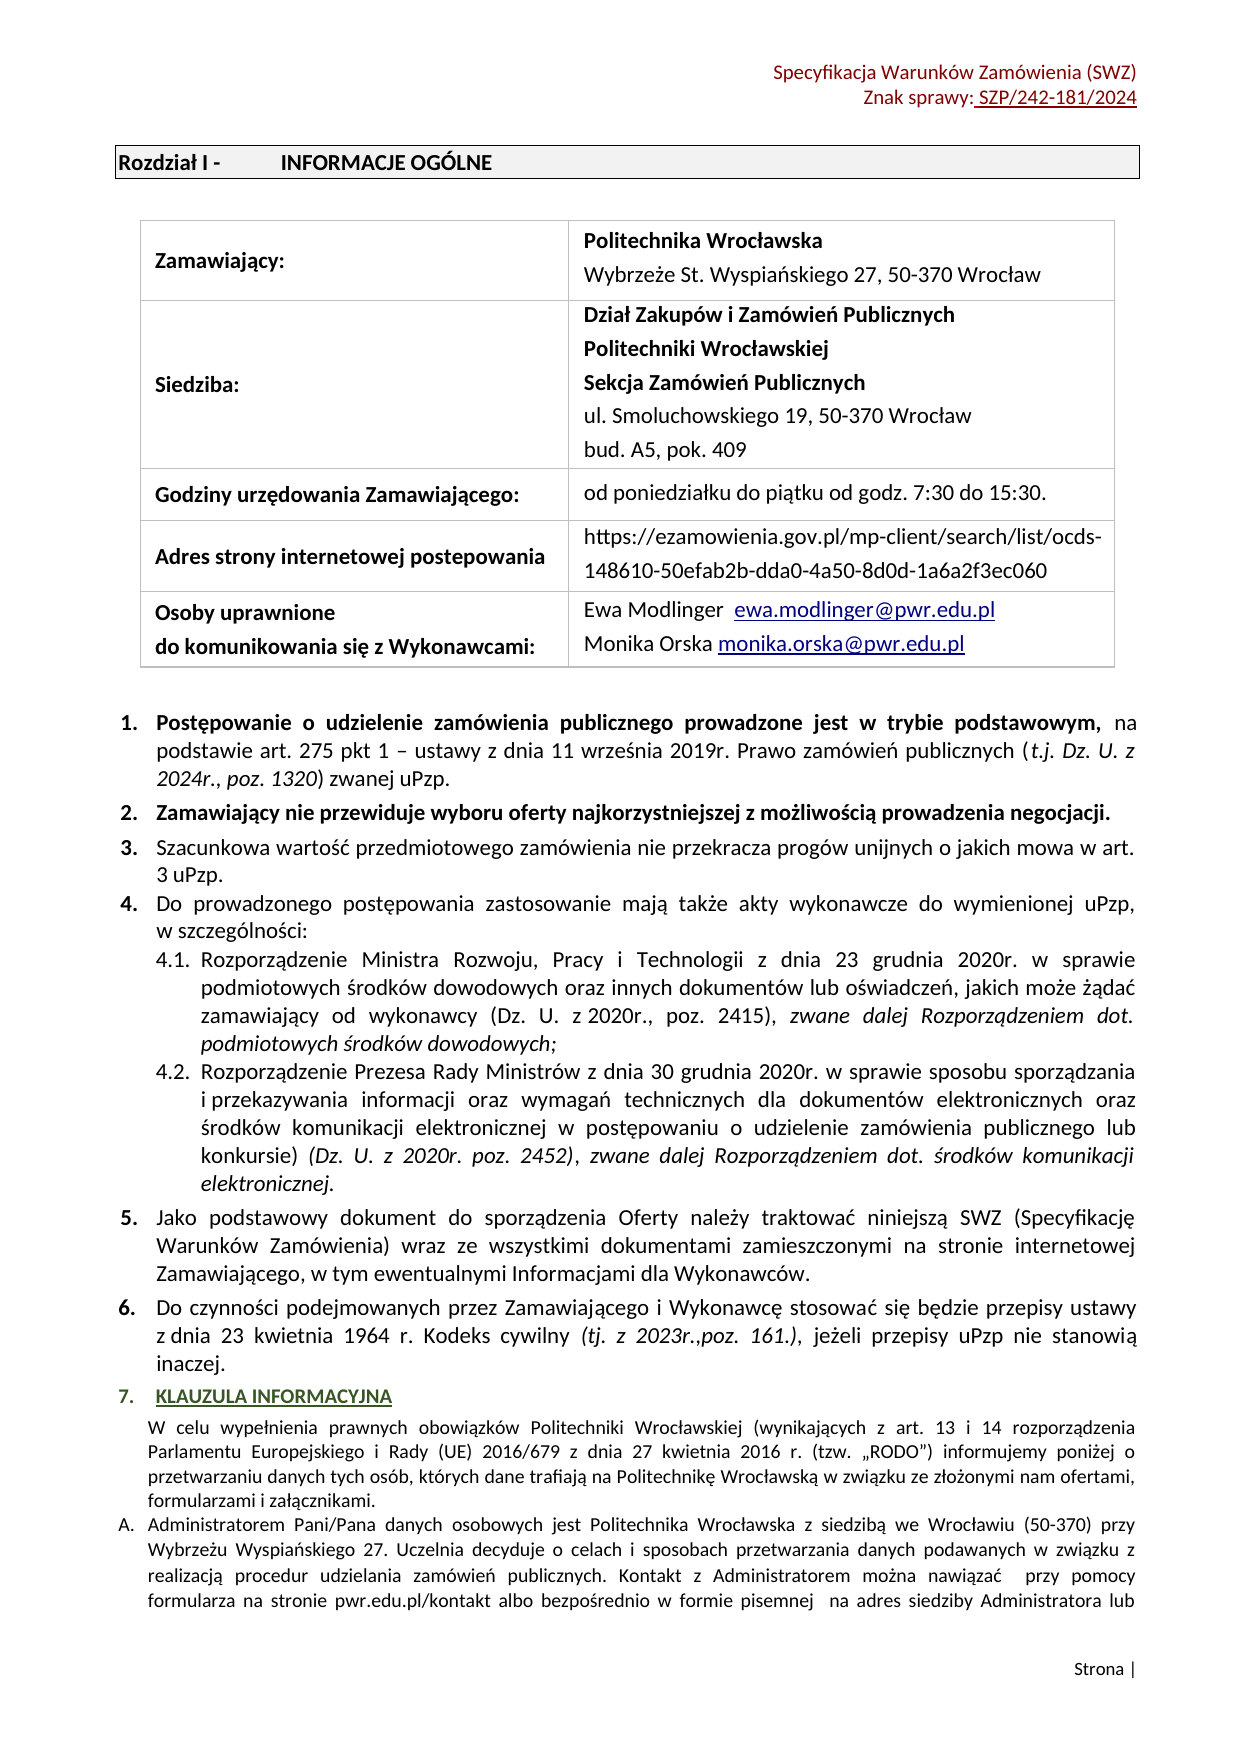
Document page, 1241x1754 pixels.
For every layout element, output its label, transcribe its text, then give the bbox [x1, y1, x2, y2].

list Do prowadzonego postępowania zastosowanie mają także akty wykonawcze do wymienionej uPzp, w szczególności: [120, 889, 1137, 945]
table_cell Osoby uprawnione do komunikowania się z Wykonawcami: [141, 592, 568, 666]
table_cell Godziny urzędowania Zamawiającego: [141, 469, 568, 520]
list Szacunkowa wartość przedmiotowego zamówienia nie przekracza progów unijnych o jakich mowa w art. 3 uPzp. [120, 833, 1137, 889]
text W celu wypełnienia prawnych obowiązków Politechniki Wrocławskiej (wynikających z art. 13 i 14 rozporządzenia Parlamentu Europejskiego i Rady (UE) 2016/679 z dnia 27 kwietnia 2016 r. (tzw. „RODO”) informujemy poniżej o przetwarzaniu danych tych osób, których dane trafiają na Politechnikę Wrocławską w związku ze złożonymi nam ofertami, formularzami i załącznikami. [148, 1415, 1137, 1512]
list Zamawiający nie przewiduje wyboru oferty najkorzystniejszej z możliwością prowadzenia negocjacji. [120, 798, 1137, 826]
subtitle INFORMACJE OGÓLNE [116, 146, 1139, 178]
list Do czynności podejmowanych przez Zamawiającego i Wykonawcę stosować się będzie przepisy ustawy z dnia 23 kwietnia 1964 r. Kodeks cywilny (tj. z 2023r.,poz. 161.), jeżeli przepisy uPzp nie stanowią inaczej. [118, 1293, 1137, 1377]
table_cell od poniedziałku do piątku od godz. 7:30 do 15:30. [569, 469, 1114, 520]
list Jako podstawowy dokument do sporządzenia Oferty należy traktować niniejszą SWZ (Specyfikację Warunków Zamówienia) wraz ze wszystkimi dokumentami zamieszczonymi na stronie internetowej Zamawiającego, w tym ewentualnymi Informacjami dla Wykonawców. [120, 1203, 1137, 1287]
table_cell Dział Zakupów i Zamówień Publicznych Politechniki Wrocławskiej Sekcja Zamówień Publicznych ul. Smoluchowskiego 19, 50-370 Wrocław bud. A5, pok. 409 [569, 301, 1114, 468]
list KLAUZULA INFORMACYJNA [118, 1384, 1137, 1409]
table_cell Ewa Modlinger ewa.modlinger@pwr.edu.pl Monika Orska monika.orska@pwr.edu.pl [569, 592, 1114, 666]
list Rozporządzenie Prezesa Rady Ministrów z dnia 30 grudnia 2020r. w sprawie sposobu sporządzania i przekazywania informacji oraz wymagań technicznych dla dokumentów elektronicznych oraz środków komunikacji elektronicznej w postępowaniu o udzielenie zamówienia publicznego lub konkursie) (Dz. U. z 2020r. poz. 2452), zwane dalej Rozporządzeniem dot. środków komunikacji elektronicznej. [156, 1057, 1137, 1197]
table_cell Adres strony internetowej postepowania [141, 521, 568, 591]
list Postępowanie o udzielenie zamówienia publicznego prowadzone jest w trybie podstawowym, na podstawie art. 275 pkt 1 – ustawy z dnia 11 września 2019r. Prawo zamówień publicznych (t.j. Dz. U. z 2024r., poz. 1320) zwanej uPzp. [120, 708, 1137, 792]
table_cell https://ezamowienia.gov.pl/mp-client/search/list/ocds-148610-50efab2b-dda0-4a50-8d0d-1a6a2f3ec060 [569, 521, 1114, 591]
table_header Politechnika Wrocławska Wybrzeże St. Wyspiańskiego 27, 50-370 Wrocław [569, 221, 1114, 299]
list Rozporządzenie Ministra Rozwoju, Pracy i Technologii z dnia 23 grudnia 2020r. w sprawie podmiotowych środków dowodowych oraz innych dokumentów lub oświadczeń, jakich może żądać zamawiający od wykonawcy (Dz. U. z 2020r., poz. 2415), zwane dalej Rozporządzeniem dot. podmiotowych środków dowodowych; [156, 945, 1137, 1057]
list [118, 1512, 1137, 1613]
table_header Zamawiający: [141, 221, 568, 299]
table_cell Siedziba: [141, 301, 568, 468]
